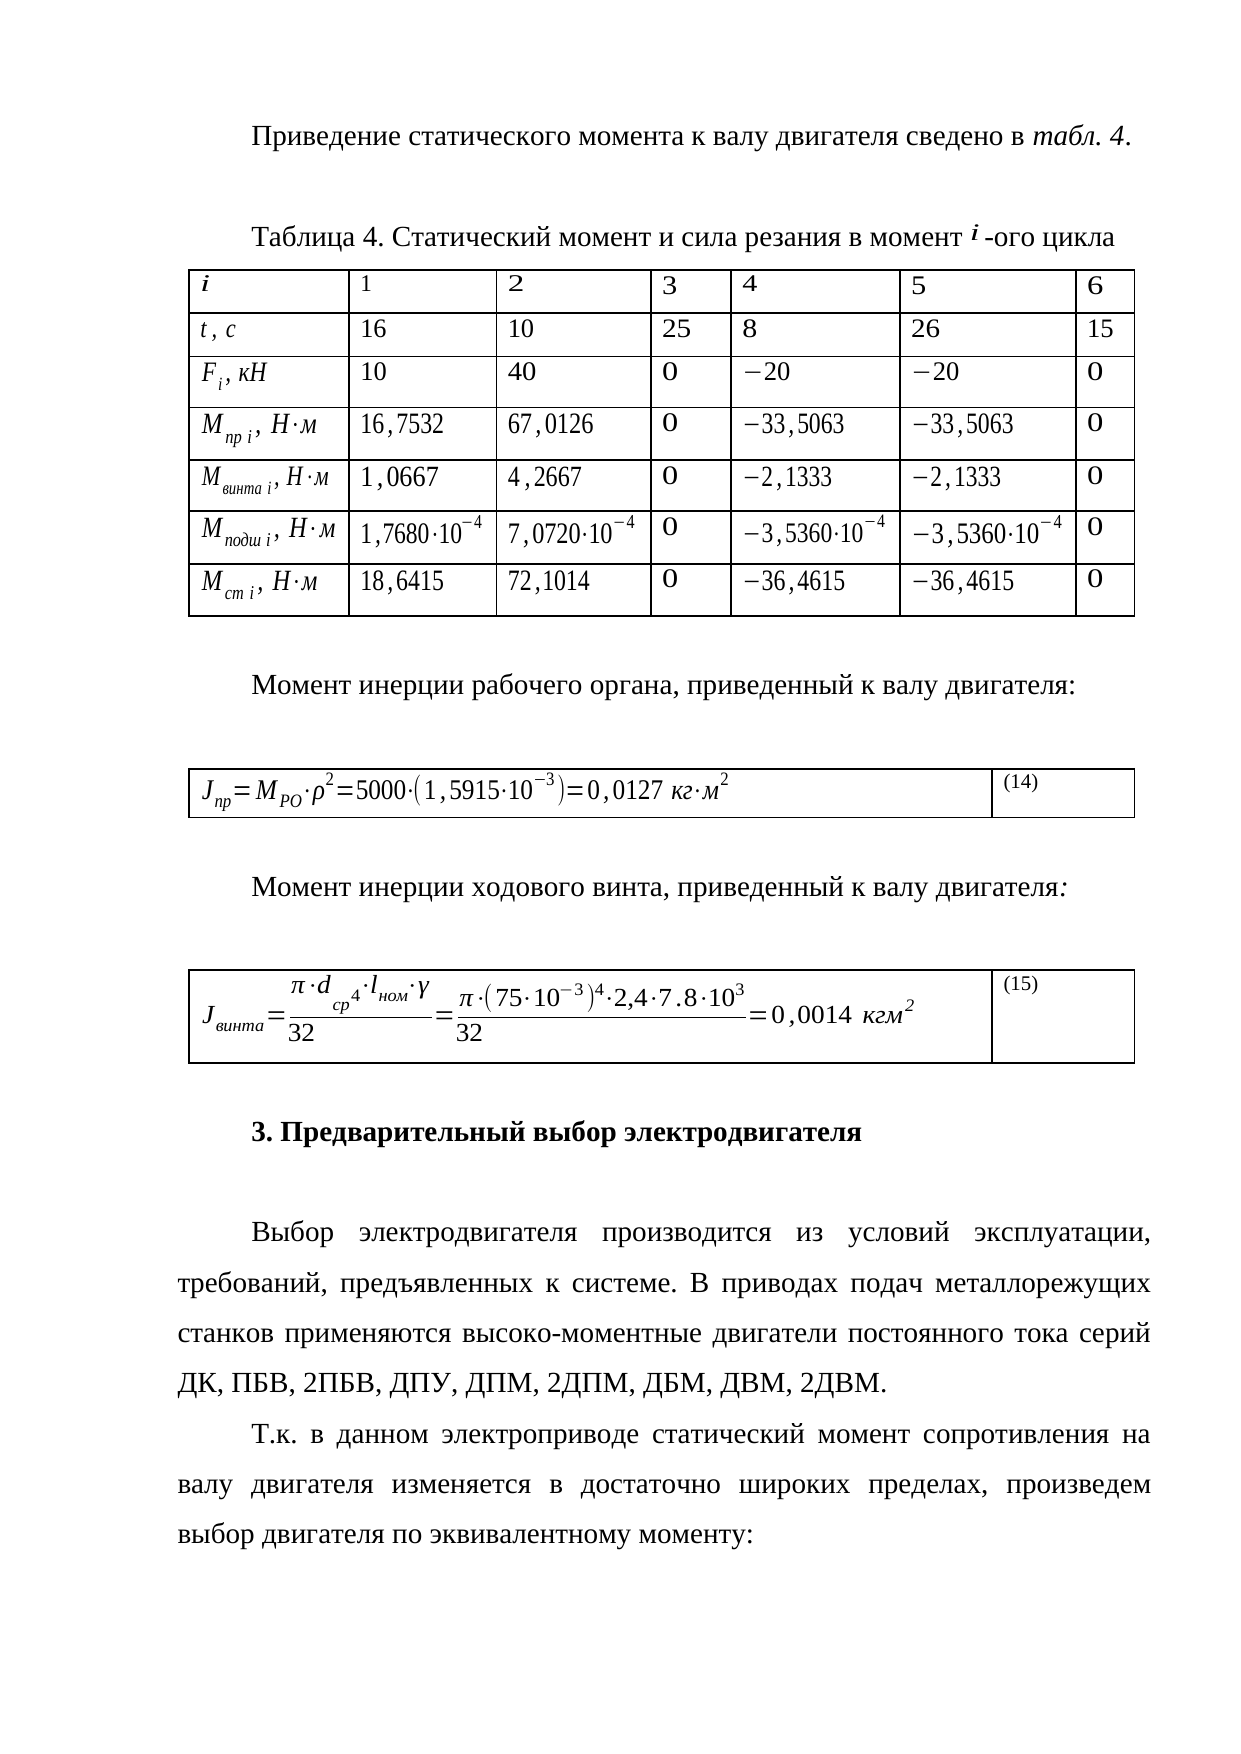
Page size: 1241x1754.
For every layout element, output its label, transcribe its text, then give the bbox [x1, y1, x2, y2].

table_cell [350, 314, 496, 356]
table_cell [190, 512, 348, 563]
table_cell [350, 357, 496, 407]
table_cell [190, 314, 348, 356]
table_cell [497, 512, 650, 563]
table_cell [652, 357, 730, 407]
title Таблица 4. Статический момент и сила резания в момент -ого цикла [177, 219, 1152, 252]
table_cell [652, 314, 730, 356]
table_cell [497, 408, 650, 459]
table_cell [732, 461, 899, 510]
table_header [497, 271, 650, 312]
table_header [652, 271, 730, 312]
table_cell [350, 512, 496, 563]
table_header [350, 271, 496, 312]
table_cell [732, 565, 899, 615]
table_cell [901, 461, 1075, 510]
table_cell [732, 408, 899, 459]
table_header [190, 271, 348, 312]
table_cell [901, 357, 1075, 407]
table_cell [1077, 461, 1134, 510]
table_cell [901, 408, 1075, 459]
table_cell [497, 357, 650, 407]
table_cell [497, 461, 650, 510]
table_header (14) [993, 770, 1134, 817]
table_cell [190, 565, 348, 615]
table_cell [497, 314, 650, 356]
table_cell [901, 314, 1075, 356]
text 3. Предварительный выбор электродвигателя [177, 1114, 1152, 1147]
table_header [190, 770, 991, 817]
table_cell [1077, 314, 1134, 356]
text Т.к. в данном электроприводе статический момент сопротивления на валу двигателя изменяется в достаточно широких пределах, произведем выбор двигателя по эквивалентному моменту: [177, 1416, 1152, 1550]
table_cell [497, 565, 650, 615]
table_cell [652, 408, 730, 459]
table_header [1077, 271, 1134, 312]
table_cell [732, 357, 899, 407]
table_cell [901, 565, 1075, 615]
table_cell [732, 512, 899, 563]
table_cell [652, 512, 730, 563]
table_header (15) [993, 971, 1134, 1062]
table_cell [1077, 565, 1134, 615]
table_cell [350, 565, 496, 615]
table_cell [652, 565, 730, 615]
table_cell [1077, 408, 1134, 459]
table_cell [190, 461, 348, 510]
table_cell [350, 408, 496, 459]
table_cell [901, 512, 1075, 563]
table_cell [350, 461, 496, 510]
table_cell [190, 408, 348, 459]
table_header [190, 971, 991, 1062]
text Момент инерции рабочего органа, приведенный к валу двигателя: [177, 667, 1152, 701]
table_header [732, 271, 899, 312]
text Момент инерции ходового винта, приведенный к валу двигателя: [177, 869, 1152, 902]
table_cell [652, 461, 730, 510]
text Приведение статического момента к валу двигателя сведено в табл. 4. [177, 118, 1152, 152]
table_cell [1077, 357, 1134, 407]
table_cell [190, 357, 348, 407]
table_header [901, 271, 1075, 312]
text Выбор электродвигателя производится из условий эксплуатации, требований, предъявленных к системе. В приводах подач металлорежущих станков применяются высоко-моментные двигатели постоянного тока серий ДК, ПБВ, 2ПБВ, ДПУ, ДПМ, 2ДПМ, ДБМ, ДВМ, 2ДВМ. [177, 1214, 1152, 1399]
table_cell [1077, 512, 1134, 563]
table_cell [732, 314, 899, 356]
